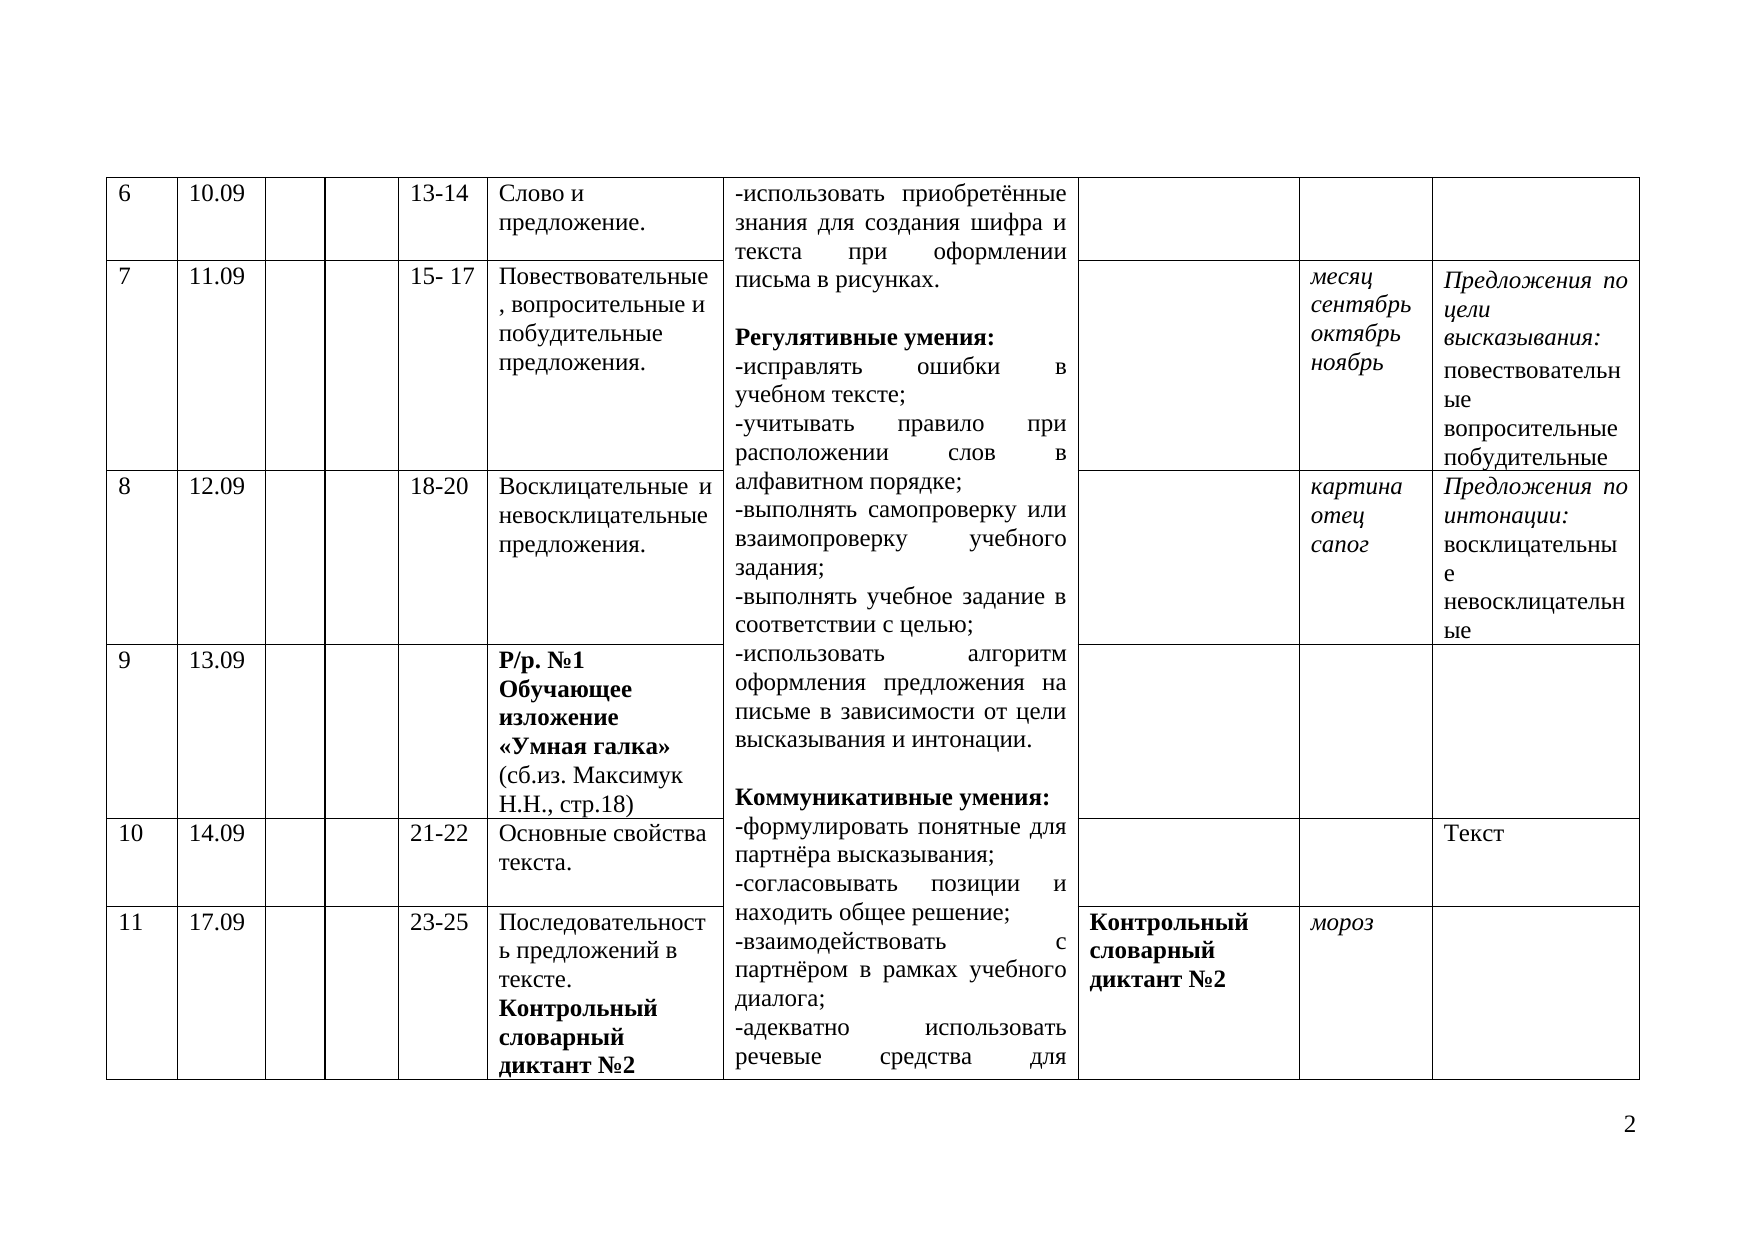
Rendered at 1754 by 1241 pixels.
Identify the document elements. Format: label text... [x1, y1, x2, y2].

table_cell Повествовательные, вопросительные и побудительные предложения. [488, 261, 723, 470]
table_cell 11 [107, 907, 177, 1079]
table_cell 9 [107, 645, 177, 817]
table_cell [266, 261, 324, 470]
table_cell Контрольный словарный диктант №2 [1079, 907, 1299, 1079]
table_cell 13-14 [399, 178, 487, 260]
table_cell 21-22 [399, 819, 487, 906]
table_cell Восклицательные и невосклицательные предложения. [488, 471, 723, 644]
table_cell [266, 178, 324, 260]
table_cell 6 [107, 178, 177, 260]
table_cell Предложения по интонации: восклицательные невосклицательные [1433, 471, 1639, 644]
table_cell [1433, 645, 1639, 817]
table_cell [266, 645, 324, 817]
table_cell картина отец сапог [1300, 471, 1432, 644]
table_cell [326, 819, 398, 906]
table_cell [1079, 645, 1299, 817]
table_cell [1079, 819, 1299, 906]
table_cell 12.09 [178, 471, 265, 644]
table_cell 18-20 [399, 471, 487, 644]
table_cell мороз [1300, 907, 1432, 1079]
table_cell 23-25 [399, 907, 487, 1079]
table_cell [1079, 261, 1299, 470]
table_cell [326, 471, 398, 644]
table_cell [399, 645, 487, 817]
table_cell [266, 819, 324, 906]
table_cell 8 [107, 471, 177, 644]
table_cell 15- 17 [399, 261, 487, 470]
table_cell Слово и предложение. [488, 178, 723, 260]
table_cell [326, 261, 398, 470]
table_cell 17.09 [178, 907, 265, 1079]
table_cell 14.09 [178, 819, 265, 906]
table_cell 10 [107, 819, 177, 906]
table_cell [1433, 907, 1639, 1079]
table_cell [326, 907, 398, 1079]
table_cell 13.09 [178, 645, 265, 817]
table_cell [1433, 178, 1639, 260]
table_cell Последовательность предложений в тексте. Контрольный словарный диктант №2 [488, 907, 723, 1079]
table_cell Текст [1433, 819, 1639, 906]
table_cell Р/р. №1 Обучающее изложение «Умная галка» (сб.из. Максимук Н.Н., стр.18) [488, 645, 723, 817]
table_cell [1300, 645, 1432, 817]
table_cell Предложения по цели высказывания: повествовательные вопросительные побудительные [1433, 261, 1639, 470]
table_cell [326, 178, 398, 260]
table_cell 10.09 [178, 178, 265, 260]
table_cell [1300, 178, 1432, 260]
table_cell [266, 907, 324, 1079]
table_cell [1079, 471, 1299, 644]
table_cell [1300, 819, 1432, 906]
table_cell [1079, 178, 1299, 260]
table_cell Основные свойства текста. [488, 819, 723, 906]
table_cell [266, 471, 324, 644]
table_cell [326, 645, 398, 817]
table_cell 11.09 [178, 261, 265, 470]
table_cell 7 [107, 261, 177, 470]
table_cell месяц сентябрь октябрь ноябрь [1300, 261, 1432, 470]
